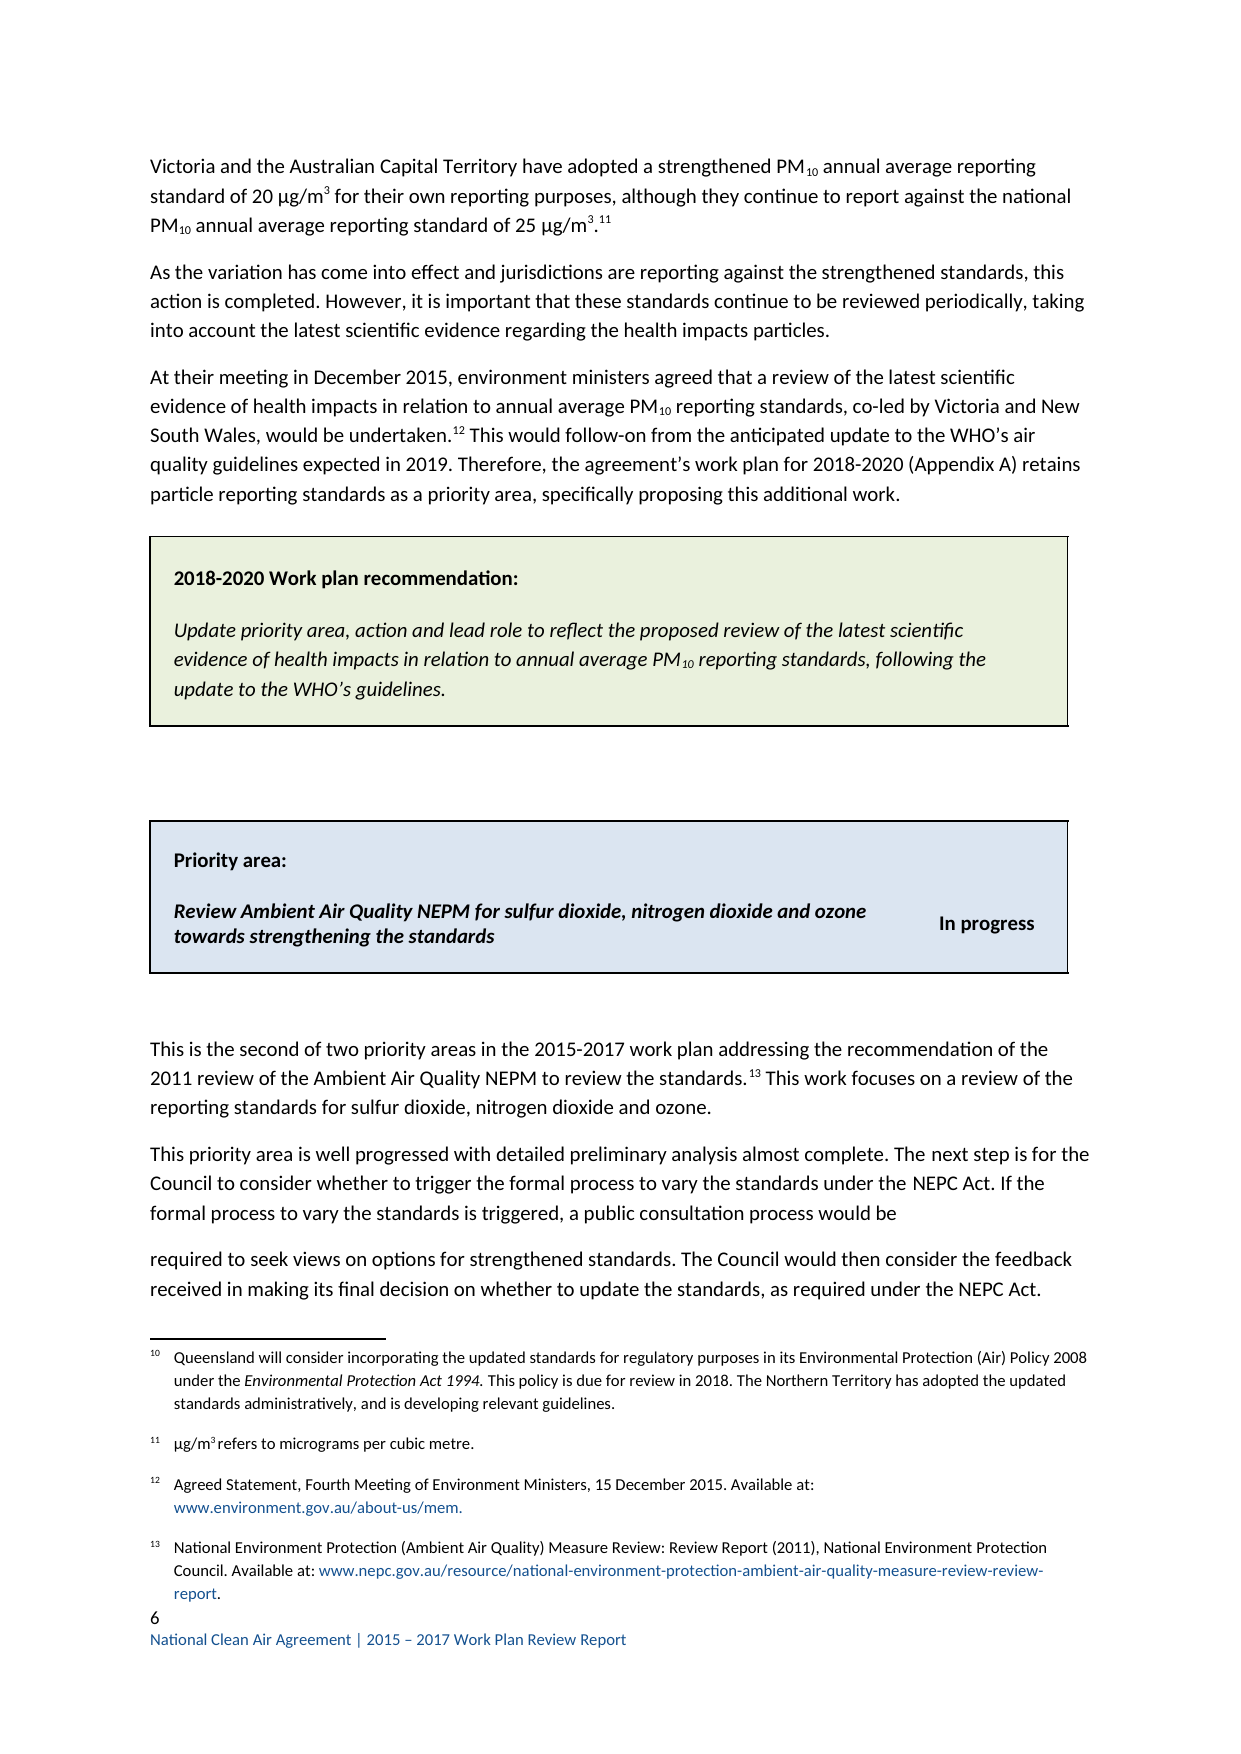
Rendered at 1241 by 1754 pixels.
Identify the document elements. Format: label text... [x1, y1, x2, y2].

table_header [906, 822, 1067, 874]
table_cell Update priority area, action and lead role to reflect the proposed review of the latest scientific evidence of health impacts in relation to annual average PM10 reporting standards, following the update to the WHO’s guidelines. [151, 590, 1067, 725]
text As the variation has come into effect and jurisdictions are reporting against the strengthened standards, this action is completed. However, it is important that these standards continue to be reviewed periodically, taking into account the latest scientific evidence regarding the health impacts particles. [150, 255, 1090, 343]
text This priority area is well progressed with detailed preliminary analysis almost complete. The next step is for the Council to consider whether to trigger the formal process to vary the standards under the NEPC Act. If the formal process to vary the standards is triggered, a public consultation process would be [150, 1138, 1090, 1225]
table_cell In progress [906, 874, 1067, 972]
text At their meeting in December 2015, environment ministers agreed that a review of the latest scientific evidence of health impacts in relation to annual average PM10 reporting standards, co-led by Victoria and New South Wales, would be undertaken. This would follow-on from the anticipated update to the WHO’s air quality guidelines expected in 2019. Therefore, the agreement’s work plan for 2018-2020 (Appendix A) retains particle reporting standards as a priority area, specifically proposing this additional work. [150, 360, 1090, 506]
table_cell Review Ambient Air Quality NEPM for sulfur dioxide, nitrogen dioxide and ozone towards strengthening the standards [151, 874, 906, 972]
table_header 2018-2020 Work plan recommendation: [151, 537, 1067, 590]
text required to seek views on options for strengthened standards. The Council would then consider the feedback received in making its final decision on whether to update the standards, as required under the NEPC Act. [150, 1243, 1090, 1301]
table_header Priority area: [151, 822, 906, 874]
text Victoria and the Australian Capital Territory have adopted a strengthened PM10 annual average reporting standard of 20 μg/m3 for their own reporting purposes, although they continue to report against the national PM10 annual average reporting standard of 25 μg/m3. [150, 150, 1090, 237]
text This is the second of two priority areas in the 2015-2017 work plan addressing the recommendation of the 2011 review of the Ambient Air Quality NEPM to review the standards. This work focuses on a review of the reporting standards for sulfur dioxide, nitrogen dioxide and ozone. [150, 1032, 1090, 1120]
